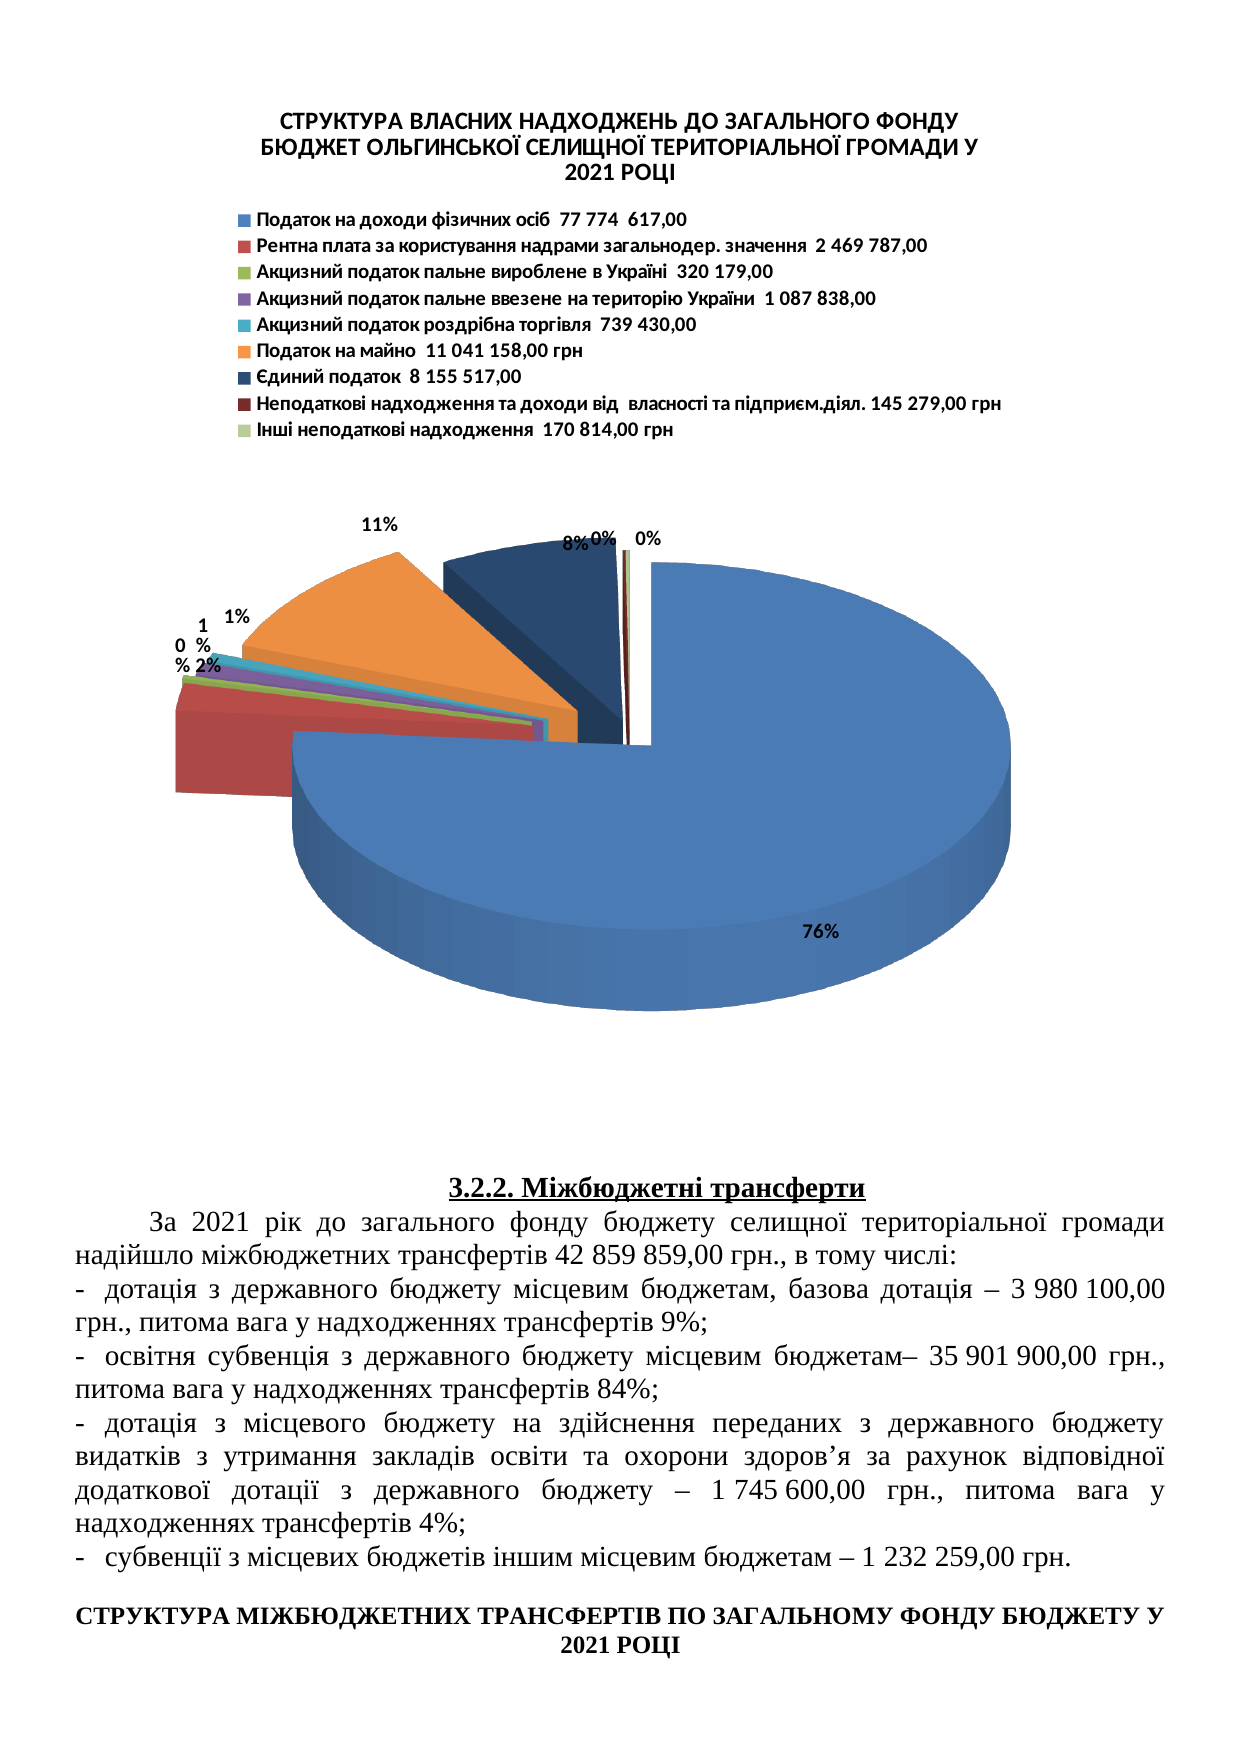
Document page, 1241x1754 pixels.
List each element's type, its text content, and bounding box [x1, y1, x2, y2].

text СТРУКТУРА МІЖБЮДЖЕТНИХ ТРАНСФЕРТІВ ПО ЗАГАЛЬНОМУ ФОНДУ БЮДЖЕТУ У 2021 РОЦІ [75, 1601, 1165, 1659]
text За 2021 рік до загального фонду бюджету селищної територіальної громади надійшло міжбюджетних трансфертів 42 859 859,00 грн., в тому числі: [75, 1204, 1165, 1271]
list освітня субвенція з державного бюджету місцевим бюджетам– 35 901 900,00 грн., питома вага у надходженнях трансфертів 84%; [75, 1338, 1165, 1405]
list дотація з державного бюджету місцевим бюджетам, базова дотація – 3 980 100,00 грн., питома вага у надходженнях трансфертів 9%; [75, 1271, 1165, 1338]
list дотація з місцевого бюджету на здійснення переданих з державного бюджету видатків з утримання закладів освіти та охорони здоров’я за рахунок відповідної додаткової дотації з державного бюджету – 1 745 600,00 грн., питома вага у надходженнях трансфертів 4%; [75, 1405, 1165, 1539]
text 3.2.2. Міжбюджетні трансферти [75, 1170, 1165, 1204]
list субвенції з місцевих бюджетів іншим місцевим бюджетам – 1 232 259,00 грн. [75, 1539, 1165, 1573]
